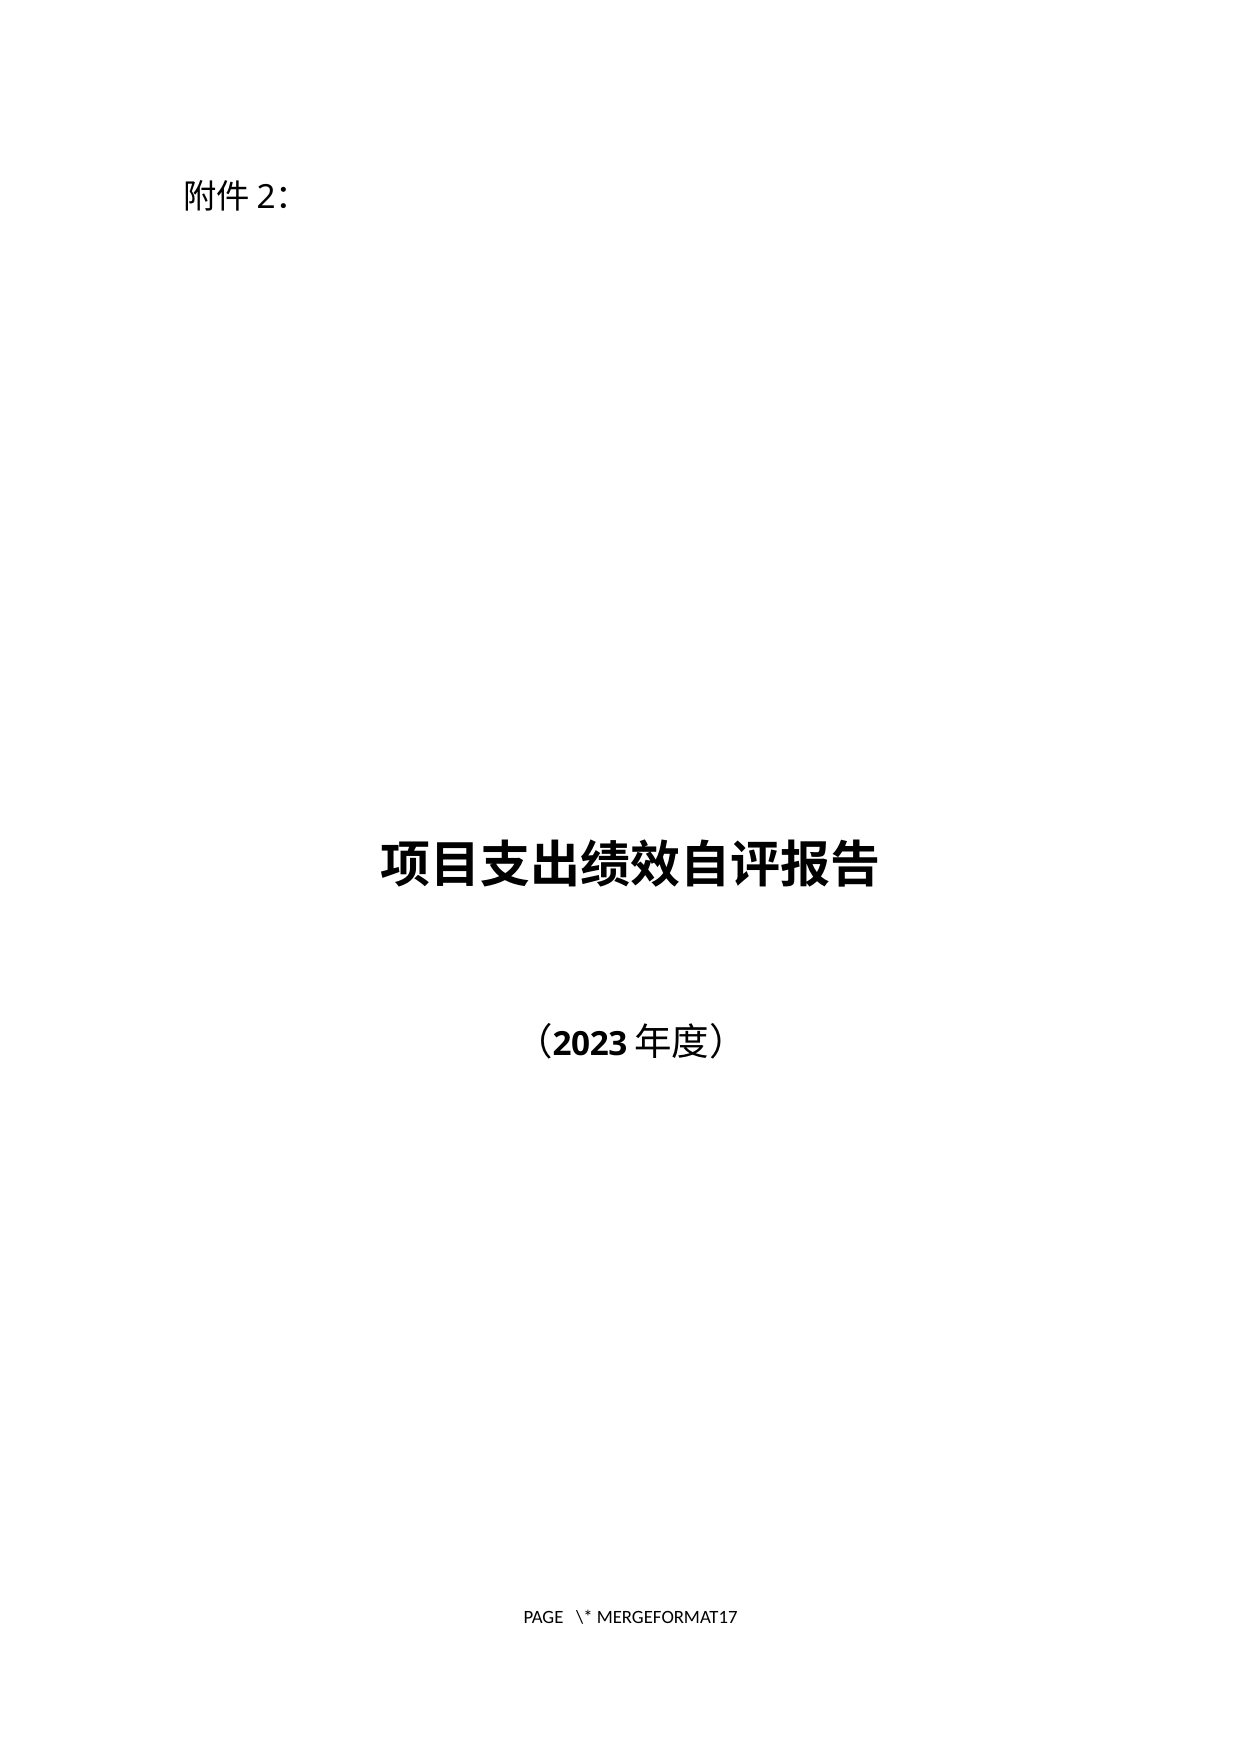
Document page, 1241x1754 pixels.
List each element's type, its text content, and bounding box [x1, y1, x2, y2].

text 附件2： [183, 162, 1078, 227]
text （2023年度） [183, 1007, 1078, 1072]
text 项目支出绩效自评报告 [183, 812, 1078, 909]
